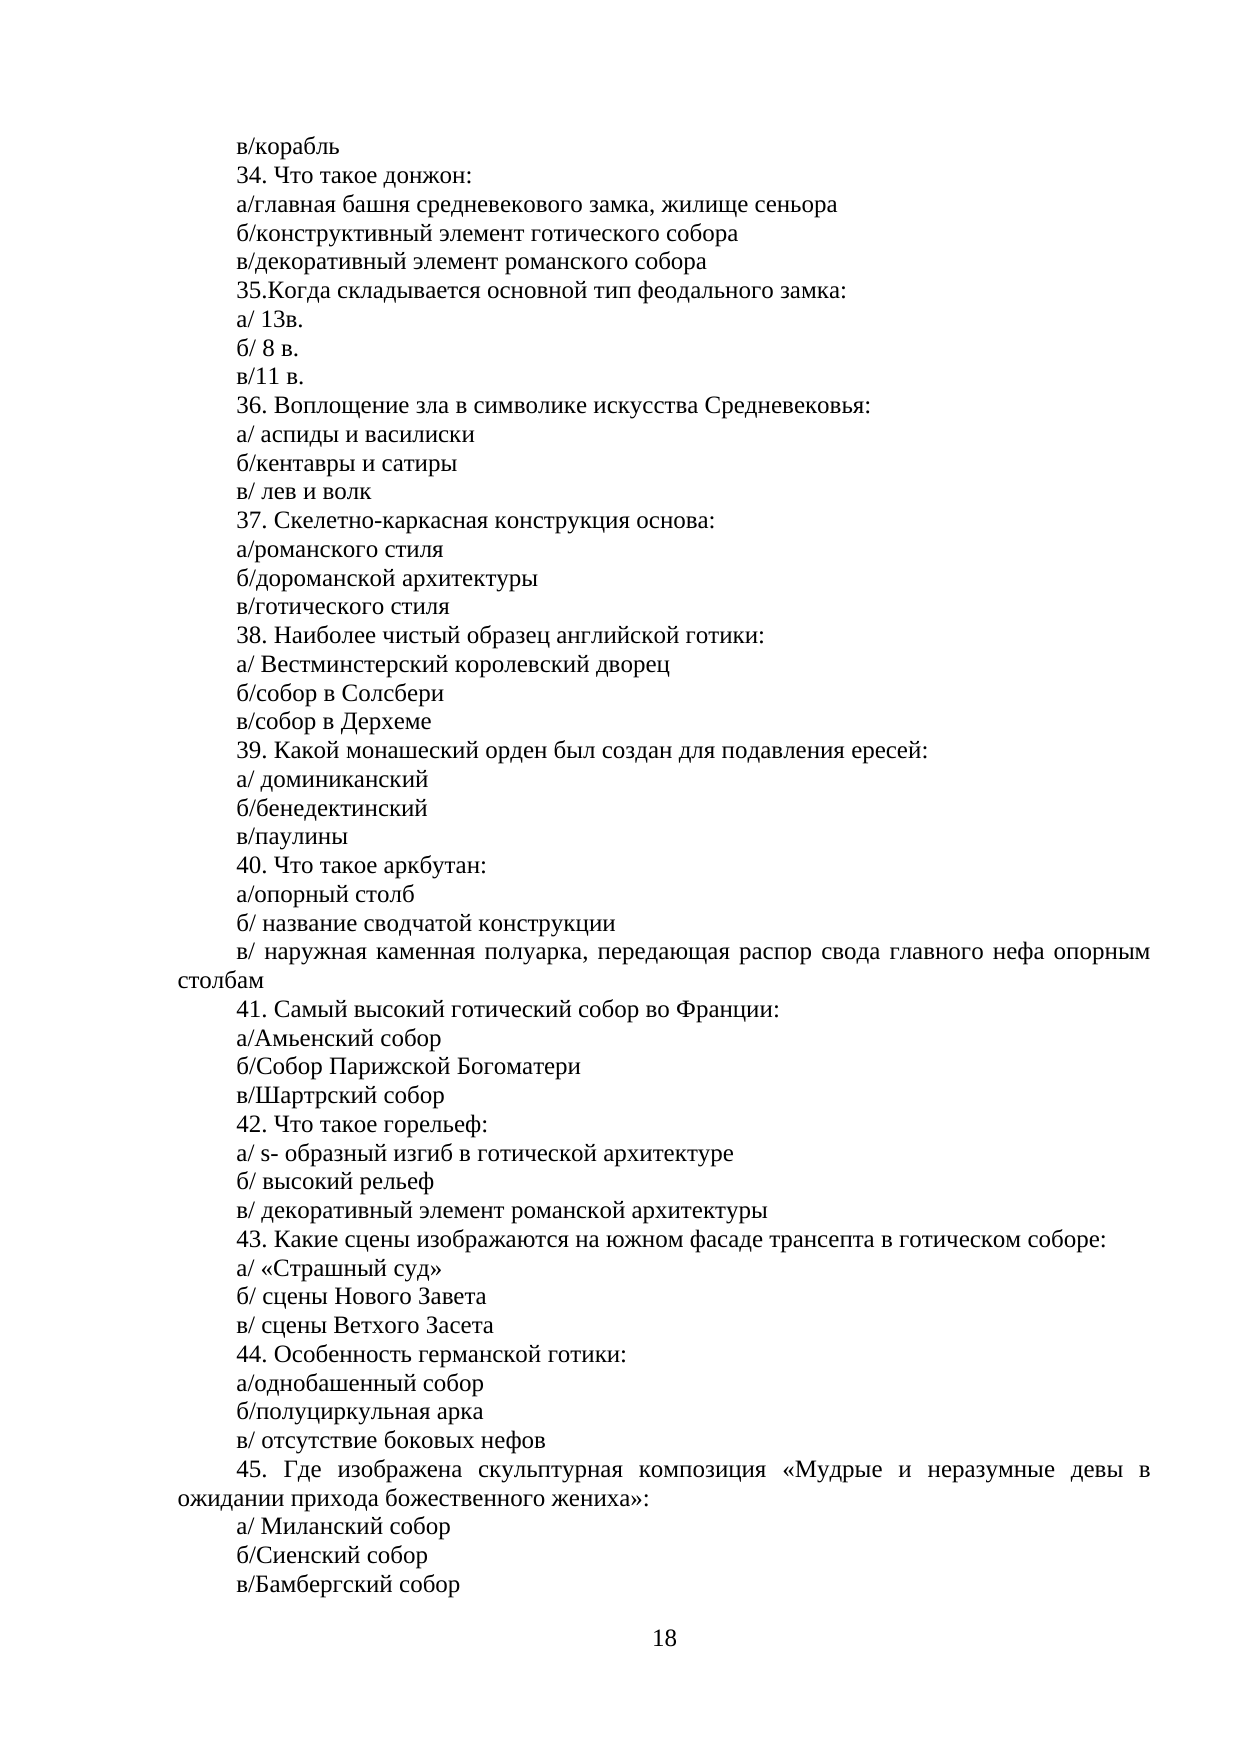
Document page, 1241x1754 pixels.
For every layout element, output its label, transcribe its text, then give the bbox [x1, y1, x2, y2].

text в/готического стиля [177, 591, 1152, 620]
text б/Собор Парижской Богоматери [177, 1051, 1152, 1080]
text в/ лев и волк [177, 476, 1152, 505]
text а/ Вестминстерский королевский дворец [177, 649, 1152, 678]
text 43. Какие сцены изображаются на южном фасаде трансепта в готическом соборе: [177, 1224, 1152, 1253]
text б/кентавры и сатиры [177, 448, 1152, 476]
text а/ доминиканский [177, 764, 1152, 793]
text в/ сцены Ветхого Засета [177, 1310, 1152, 1339]
text 38. Наиболее чистый образец английской готики: [177, 620, 1152, 649]
text б/полуциркульная арка [177, 1396, 1152, 1425]
text 37. Скелетно-каркасная конструкция основа: [177, 505, 1152, 534]
text а/ Миланский собор [177, 1511, 1152, 1540]
text а/однобашенный собор [177, 1368, 1152, 1396]
text в/Шартрский собор [177, 1080, 1152, 1109]
text в/декоративный элемент романского собора [177, 246, 1152, 275]
text в/ декоративный элемент романской архитектуры [177, 1195, 1152, 1224]
text а/романского стиля [177, 534, 1152, 563]
text в/паулины [177, 821, 1152, 850]
text в/ отсутствие боковых нефов [177, 1425, 1152, 1454]
text 45. Где изображена скульптурная композиция «Мудрые и неразумные девы в ожидании прихода божественного жениха»: [177, 1454, 1152, 1511]
text 39. Какой монашеский орден был создан для подавления ересей: [177, 735, 1152, 764]
text б/Сиенский собор [177, 1540, 1152, 1569]
text б/собор в Солсбери [177, 678, 1152, 706]
text б/конструктивный элемент готического собора [177, 218, 1152, 246]
text б/бенедектинский [177, 793, 1152, 821]
text в/корабль [177, 131, 1152, 160]
text а/ s- образный изгиб в готической архитектуре [177, 1138, 1152, 1166]
text б/дороманской архитектуры [177, 563, 1152, 591]
text 34. Что такое донжон: [177, 160, 1152, 189]
text 44. Особенность германской готики: [177, 1339, 1152, 1368]
text б/ название сводчатой конструкции [177, 908, 1152, 936]
text 42. Что такое горельеф: [177, 1109, 1152, 1138]
text б/ высокий рельеф [177, 1166, 1152, 1195]
text б/ сцены Нового Завета [177, 1281, 1152, 1310]
text в/Бамбергский собор [177, 1569, 1152, 1598]
text а/Амьенский собор [177, 1023, 1152, 1051]
text в/ наружная каменная полуарка, передающая распор свода главного нефа опорным столбам [177, 936, 1152, 994]
text 35.Когда складывается основной тип феодального замка: [177, 275, 1152, 304]
text а/ 13в. [177, 304, 1152, 333]
text а/главная башня средневекового замка, жилище сеньора [177, 189, 1152, 218]
text в/11 в. [177, 361, 1152, 390]
text в/собор в Дерхеме [177, 706, 1152, 735]
text а/ «Страшный суд» [177, 1253, 1152, 1281]
text 41. Самый высокий готический собор во Франции: [177, 994, 1152, 1023]
text 36. Воплощение зла в символике искусства Средневековья: [177, 390, 1152, 419]
text а/опорный столб [177, 879, 1152, 908]
text а/ аспиды и василиски [177, 419, 1152, 448]
text б/ 8 в. [177, 333, 1152, 361]
text 40. Что такое аркбутан: [177, 850, 1152, 879]
